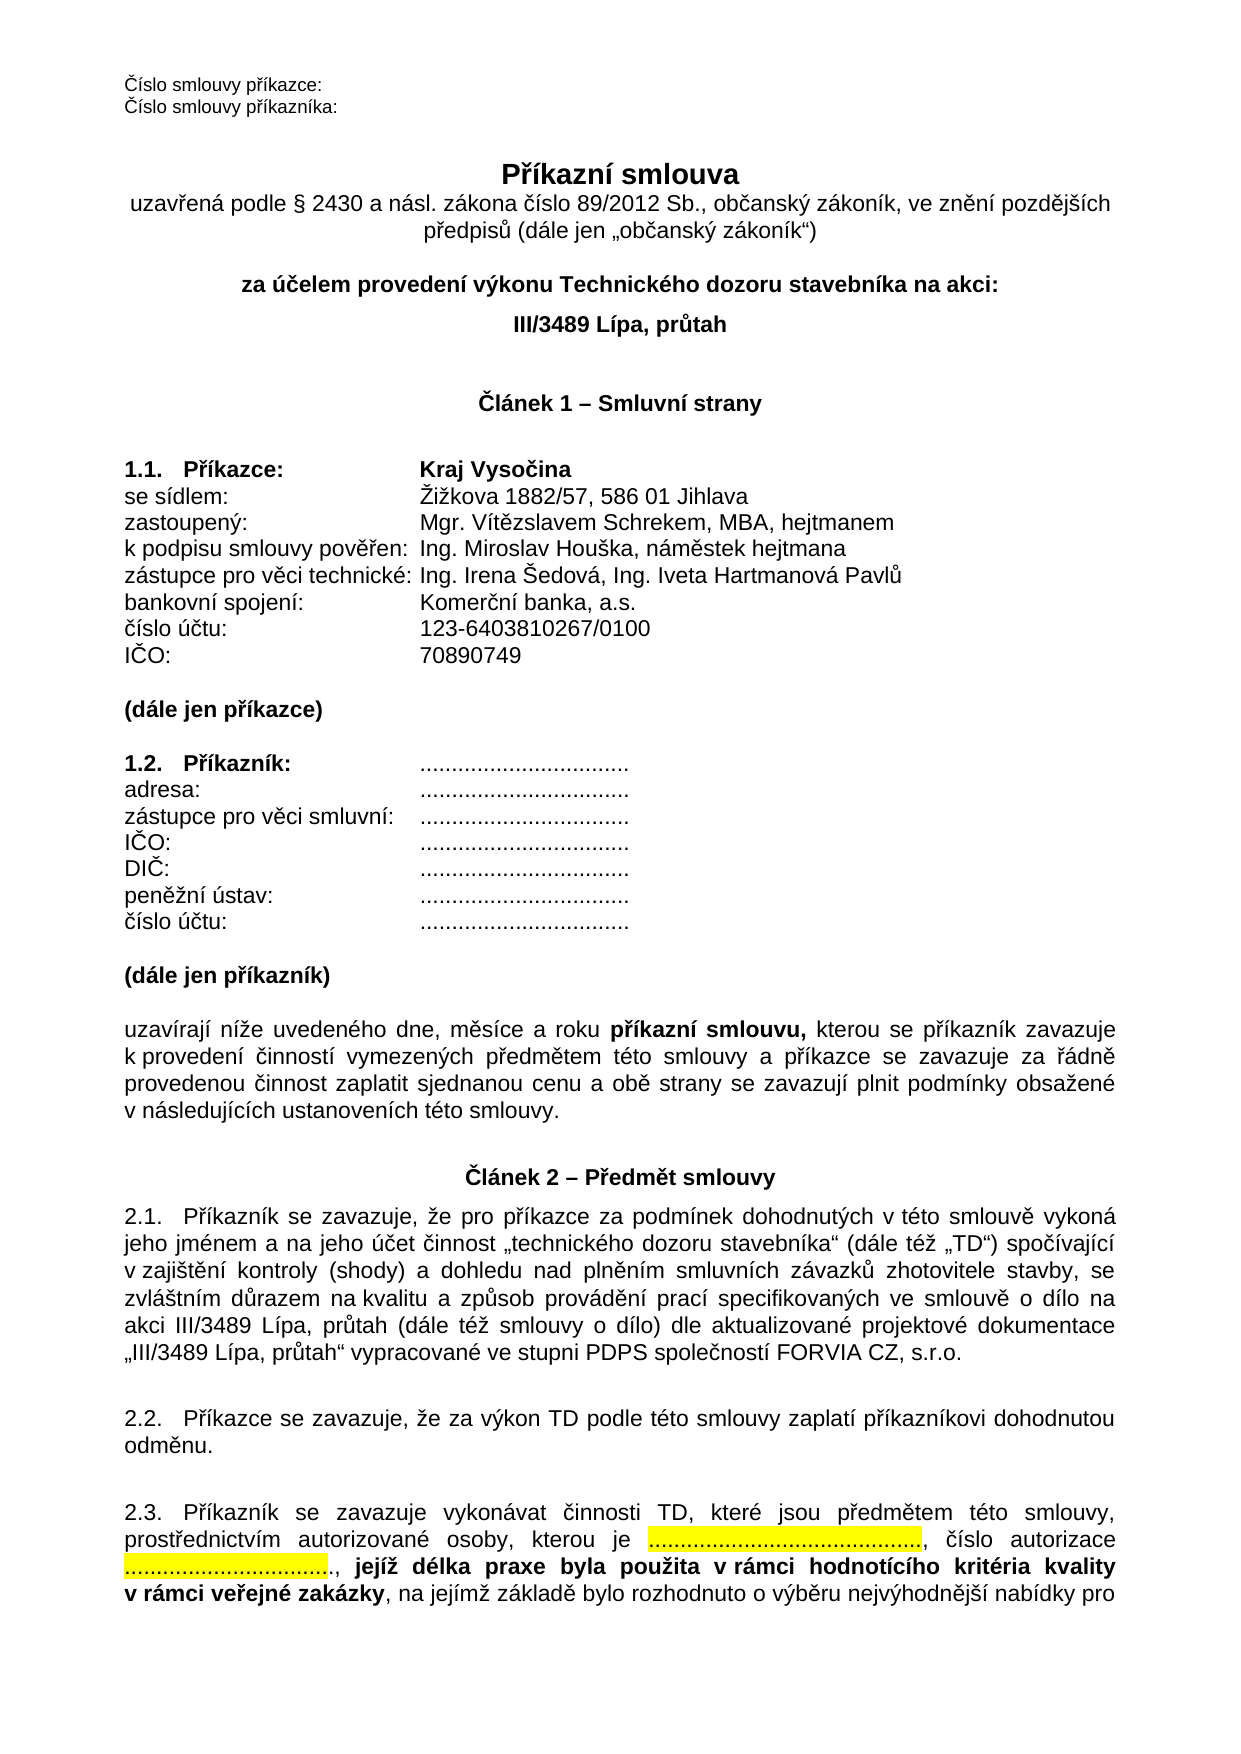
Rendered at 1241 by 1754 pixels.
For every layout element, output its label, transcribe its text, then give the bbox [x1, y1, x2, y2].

text k podpisu smlouvy pověřen: Ing. Miroslav Houška, náměstek hejtmana [124, 535, 1116, 562]
text IČO: ................................. [124, 829, 1116, 855]
text IČO: 70890749 [124, 642, 1116, 669]
list Příkazník: ................................. [124, 750, 1116, 776]
text bankovní spojení: Komerční banka, a.s. [124, 589, 1116, 615]
subtitle Příkazní smlouva [124, 163, 1116, 190]
text zástupce pro věci technické: Ing. Irena Šedová, Ing. Iveta Hartmanová Pavlů [124, 562, 1116, 589]
text III/3489 Lípa, průtah [124, 311, 1116, 338]
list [124, 1498, 1116, 1607]
text (dále jen příkazce) [124, 696, 1116, 723]
text uzavřená podle § 2430 a násl. zákona číslo 89/2012 Sb., občanský zákoník, ve znění pozdějších předpisů (dále jen „občanský zákoník“) [124, 190, 1116, 244]
text se sídlem: Žižkova 1882/57, 586 01 Jihlava [124, 483, 1116, 509]
text Článek 2 – Předmět smlouvy [124, 1163, 1116, 1191]
subtitle peněžní ústav: ................................. [124, 882, 1116, 908]
text uzavírají níže uvedeného dne, měsíce a roku příkazní smlouvu, kterou se příkazník zavazuje k provedení činností vymezených předmětem této smlouvy a příkazce se zavazuje za řádně provedenou činnost zaplatit sjednanou cenu a obě strany se zavazují plnit podmínky obsažené v následujících ustanoveních této smlouvy. [124, 1016, 1116, 1124]
text adresa: ................................. [124, 776, 1116, 803]
text (dále jen příkazník) [124, 961, 1116, 988]
text číslo účtu: 123-6403810267/0100 [124, 615, 1116, 642]
text DIČ: ................................. [124, 855, 1116, 882]
list Příkazce se zavazuje, že za výkon TD podle této smlouvy zaplatí příkazníkovi dohodnutou odměnu. [124, 1405, 1116, 1459]
text Článek 1 – Smluvní strany [124, 390, 1116, 417]
list Příkazce: Kraj Vysočina [124, 456, 1116, 483]
list Příkazník se zavazuje, že pro příkazce za podmínek dohodnutých v této smlouvě vykoná jeho jménem a na jeho účet činnost „technického dozoru stavebníka“ (dále též „TD“) spočívající v zajištění kontroly (shody) a dohledu nad plněním smluvních závazků zhotovitele stavby, se zvláštním důrazem na kvalitu a způsob provádění prací specifikovaných ve smlouvě o dílo na akci III/3489 Lípa, průtah (dále též smlouvy o dílo) dle aktualizované projektové dokumentace „III/3489 Lípa, průtah“ vypracované ve stupni PDPS společností FORVIA CZ, s.r.o. [124, 1203, 1116, 1366]
text zastoupený: Mgr. Vítězslavem Schrekem, MBA, hejtmanem [124, 509, 1116, 535]
text zástupce pro věci smluvní: ................................. [124, 803, 1116, 829]
text za účelem provedení výkonu Technického dozoru stavebníka na akci: [124, 271, 1116, 298]
subtitle číslo účtu: ................................. [124, 908, 1116, 934]
